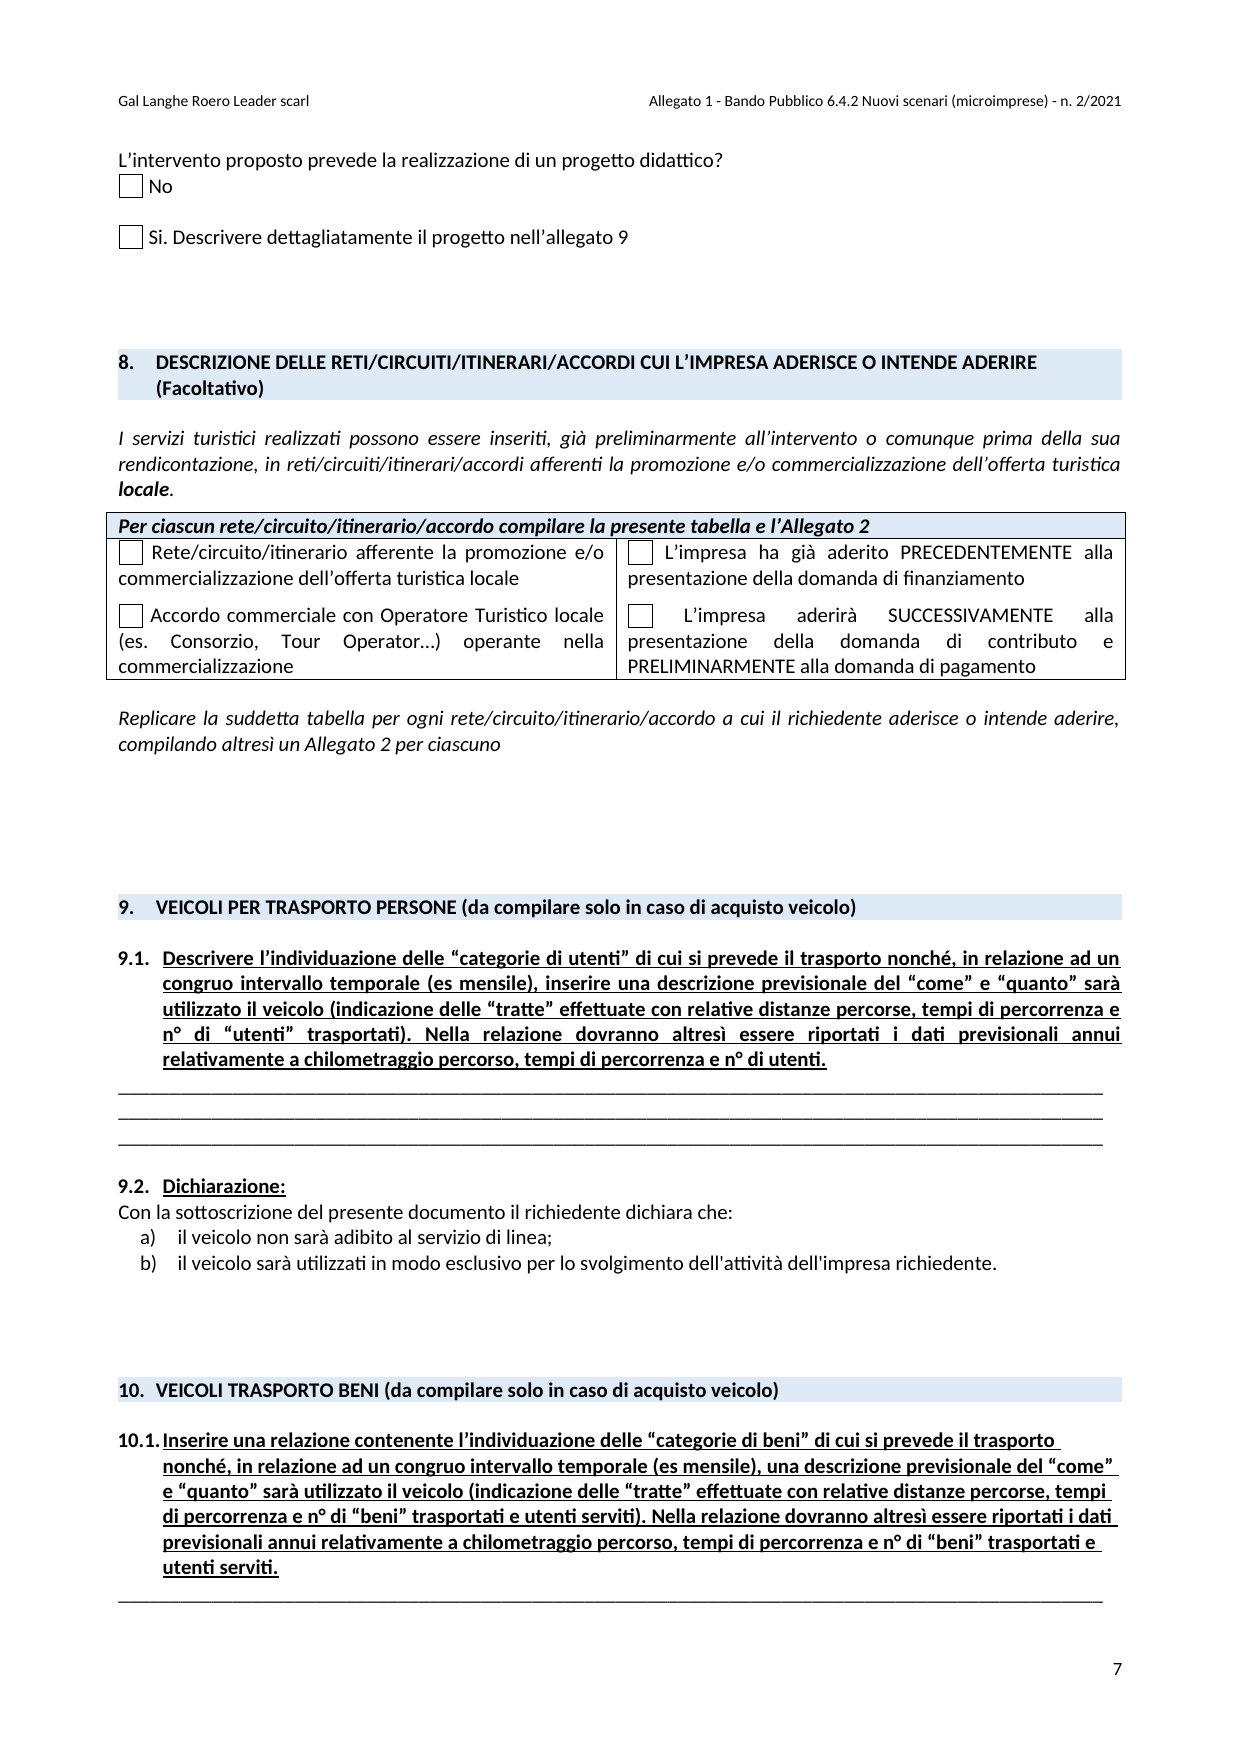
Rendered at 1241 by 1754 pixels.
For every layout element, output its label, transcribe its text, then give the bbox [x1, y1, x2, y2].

text No [118, 173, 1122, 198]
text I servizi turistici realizzati possono essere inseriti, già preliminarmente all’intervento o comunque prima della sua rendicontazione, in reti/circuiti/itinerari/accordi afferenti la promozione e/o commercializzazione dell’offerta turistica locale. [118, 425, 1122, 502]
list il veicolo non sarà adibito al servizio di linea; [140, 1224, 1122, 1250]
text L’intervento proposto prevede la realizzazione di un progetto didattico? [118, 148, 1122, 173]
text _______________________________________________________________________________________________ [118, 1123, 1122, 1148]
text Si. Descrivere dettagliatamente il progetto nell’allegato 9 [118, 224, 1122, 249]
subtitle DESCRIZIONE DELLE RETI/CIRCUITI/ITINERARI/ACCORDI CUI L’IMPRESA ADERISCE O INTENDE ADERIRE (Facoltativo) [118, 349, 1122, 400]
list Replicare la suddetta tabella per ogni rete/circuito/itinerario/accordo a cui il richiedente aderisce o intende aderire, compilando altresì un Allegato 2 per ciascuno [118, 705, 1122, 756]
text Dichiarazione: [117, 1174, 1122, 1199]
subtitle VEICOLI TRASPORTO BENI (da compilare solo in caso di acquisto veicolo) [118, 1377, 1122, 1402]
table_cell L’impresa ha già aderito PRECEDENTEMENTE alla presentazione della domanda di finanziamento L’impresa aderirà SUCCESSIVAMENTE alla presentazione della domanda di contributo e PRELIMINARMENTE alla domanda di pagamento [617, 539, 1125, 679]
table_header Per ciascun rete/circuito/itinerario/accordo compilare la presente tabella e l’Allegato 2 [107, 513, 1125, 538]
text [118, 1580, 1122, 1605]
text Inserire una relazione contenente l’individuazione delle “categorie di beni” di cui si prevede il trasporto nonché, in relazione ad un congruo intervallo temporale (es mensile), una descrizione previsionale del “come” e “quanto” sarà utilizzato il veicolo (indicazione delle “tratte” effettuate con relative distanze percorse, tempi di percorrenza e n° di “beni” trasportati e utenti serviti). Nella relazione dovranno altresì essere riportati i dati previsionali annui relativamente a chilometraggio percorso, tempi di percorrenza e n° di “beni” trasportati e utenti serviti. [117, 1427, 1122, 1580]
list il veicolo sarà utilizzati in modo esclusivo per lo svolgimento dell'attività dell'impresa richiedente. [140, 1250, 1122, 1275]
text Descrivere l’individuazione delle “categorie di utenti” di cui si prevede il trasporto nonché, in relazione ad un congruo intervallo temporale (es mensile), inserire una descrizione previsionale del “come” e “quanto” sarà utilizzato il veicolo (indicazione delle “tratte” effettuate con relative distanze percorse, tempi di percorrenza e n° di “utenti” trasportati). Nella relazione dovranno altresì essere riportati i dati previsionali annui relativamente a chilometraggio percorso, tempi di percorrenza e n° di utenti. [117, 945, 1122, 1072]
text Con la sottoscrizione del presente documento il richiedente dichiara che: [118, 1199, 1122, 1224]
subtitle VEICOLI PER TRASPORTO PERSONE (da compilare solo in caso di acquisto veicolo) [118, 894, 1122, 920]
text _______________________________________________________________________________________________ [118, 1097, 1122, 1123]
text _______________________________________________________________________________________________ [118, 1072, 1122, 1097]
table_cell Rete/circuito/itinerario afferente la promozione e/o commercializzazione dell’offerta turistica locale Accordo commerciale con Operatore Turistico locale (es. Consorzio, Tour Operator…) operante nella commercializzazione [107, 539, 616, 679]
